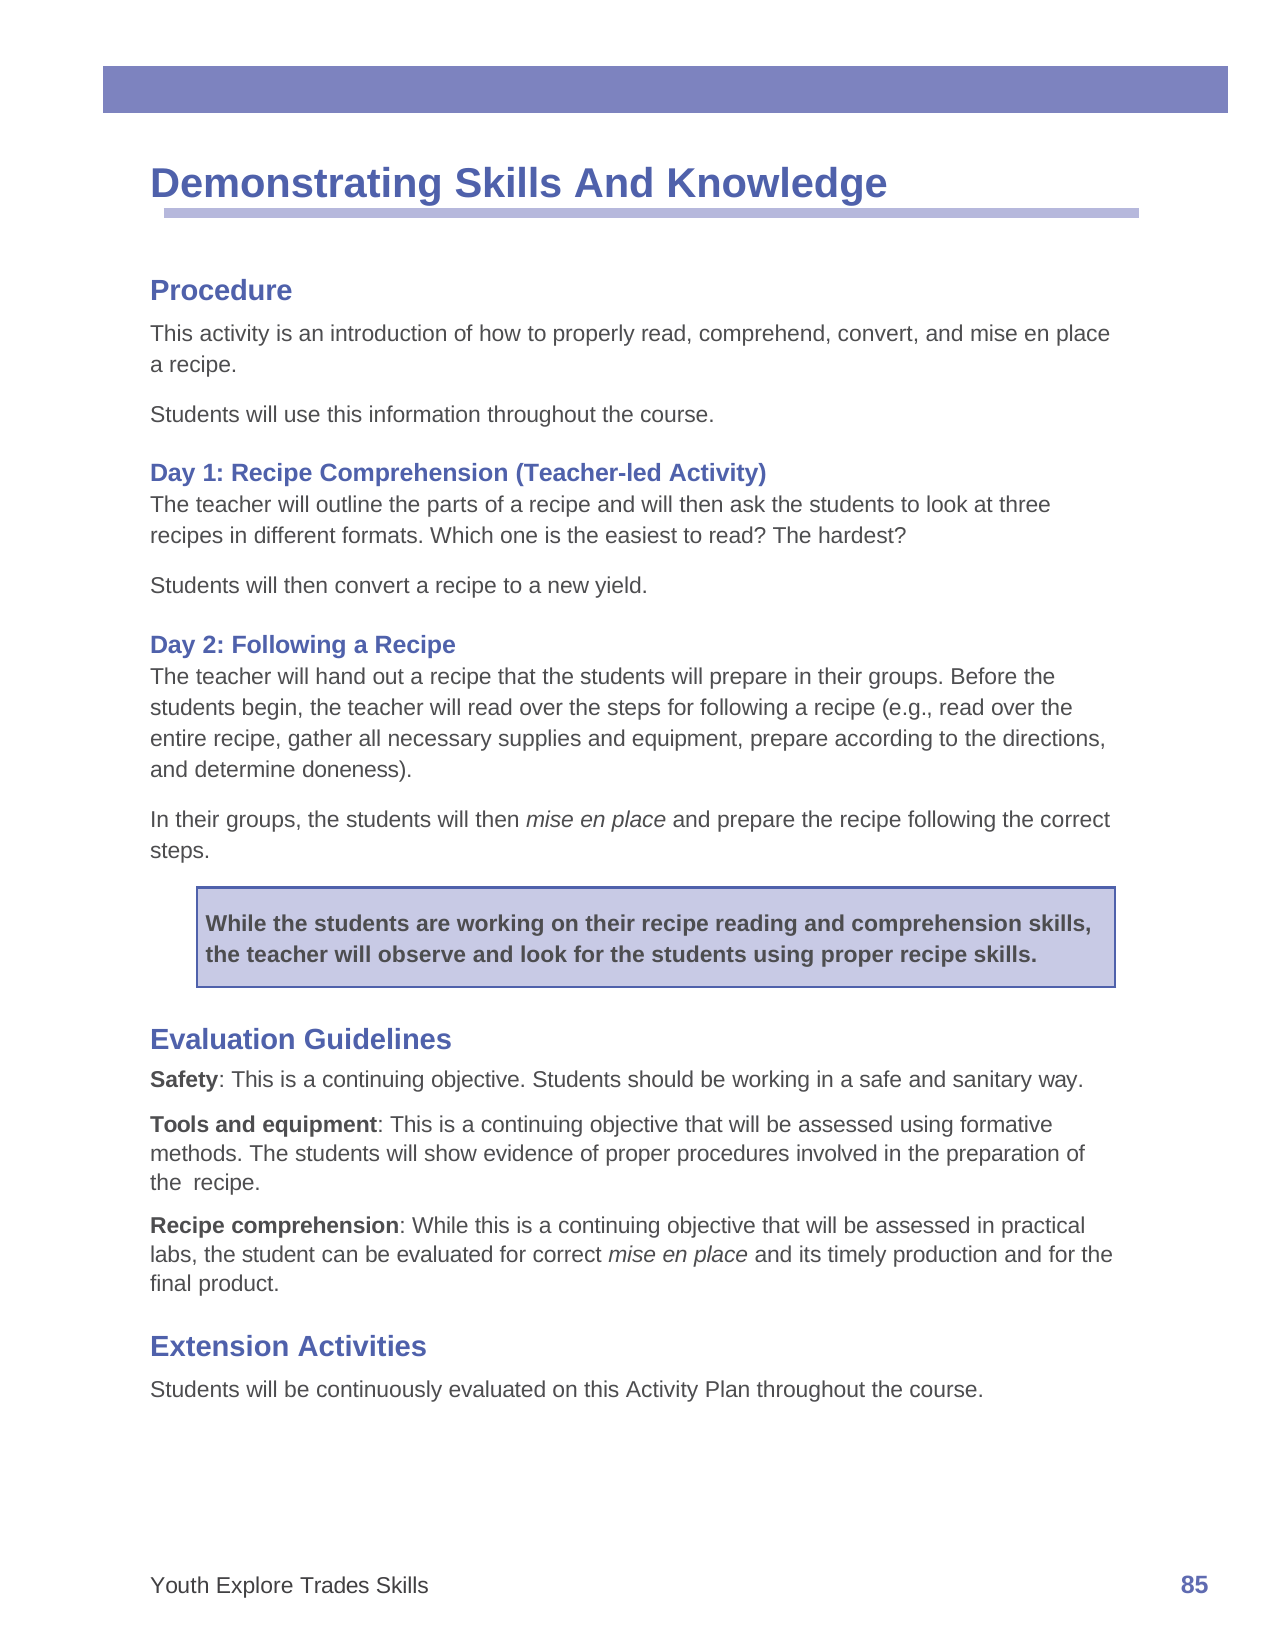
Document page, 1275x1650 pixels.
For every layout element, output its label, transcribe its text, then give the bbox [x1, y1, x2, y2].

subtitle Procedure [150, 273, 1239, 307]
text Students will be continuously evaluated on this Activity Plan throughout the course. [150, 1376, 1239, 1402]
subtitle Day 1: Recipe Comprehension (Teacher-led Activity) [150, 458, 1239, 487]
text Students will then convert a recipe to a new yield. [150, 572, 1239, 599]
subtitle Day 2: Following a Recipe [150, 630, 1239, 658]
text The teacher will outline the parts of a recipe and will then ask the students to look at three recipes in different formats. Which one is the easiest to read? The hardest? [150, 491, 1118, 549]
text Youth Explore Trades Skills 85 [150, 1570, 1239, 1599]
text This activity is an introduction of how to properly read, comprehend, convert, and mise en place a recipe. [150, 320, 1118, 377]
subtitle Extension Activities [150, 1329, 1239, 1363]
subtitle Evaluation Guidelines [150, 1022, 1239, 1056]
subtitle Demonstrating Skills And Knowledge [150, 159, 1239, 207]
text Tools and equipment: This is a continuing objective that will be assessed using formative methods. The students will show evidence of proper procedures involved in the preparation of the recipe. [150, 1111, 1123, 1195]
text Safety: This is a continuing objective. Students should be working in a safe and sanitary way. [150, 1066, 1239, 1093]
text Recipe comprehension: While this is a continuing objective that will be assessed in practical labs, the student can be evaluated for correct mise en place and its timely production and for the final product. [150, 1212, 1123, 1297]
text Students will use this information throughout the course. [150, 401, 1239, 427]
text In their groups, the students will then mise en place and prepare the recipe following the correct steps. [150, 806, 1123, 863]
text The teacher will hand out a recipe that the students will prepare in their groups. Before the students begin, the teacher will read over the steps for following a recipe (e.g., read over the entire recipe, gather all necessary supplies and equipment, prepare according to the directions, and determine doneness). [150, 663, 1123, 782]
